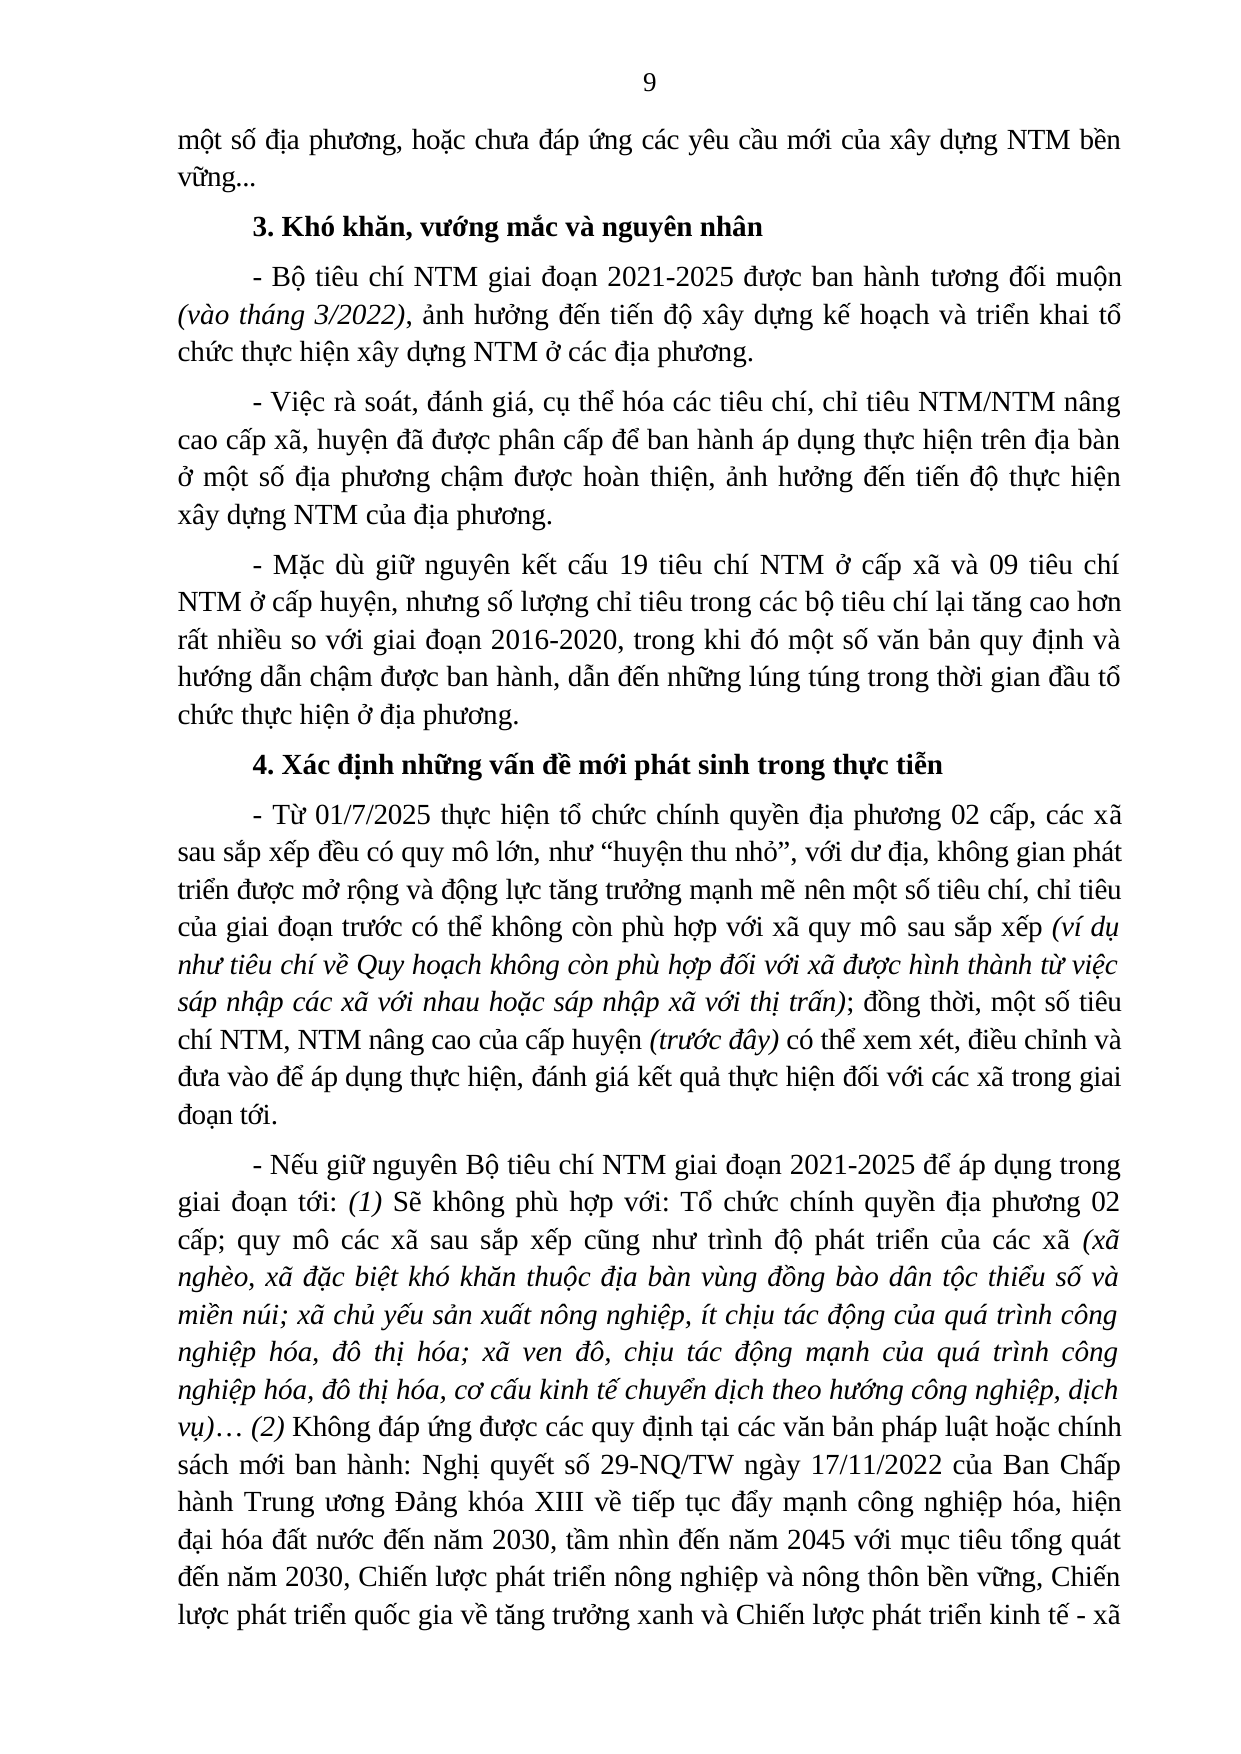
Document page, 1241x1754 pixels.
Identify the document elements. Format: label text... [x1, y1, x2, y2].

text - Việc rà soát, đánh giá, cụ thể hóa các tiêu chí, chỉ tiêu NTM/NTM nâng cao cấp xã, huyện đã được phân cấp để ban hành áp dụng thực hiện trên địa bàn ở một số địa phương chậm được hoàn thiện, ảnh hưởng đến tiến độ thực hiện xây dựng NTM của địa phương. [177, 381, 1122, 531]
text - Mặc dù giữ nguyên kết cấu 19 tiêu chí NTM ở cấp xã và 09 tiêu chí NTM ở cấp huyện, nhưng số lượng chỉ tiêu trong các bộ tiêu chí lại tăng cao hơn rất nhiều so với giai đoạn 2016-2020, trong khi đó một số văn bản quy định và hướng dẫn chậm được ban hành, dẫn đến những lúng túng trong thời gian đầu tổ chức thực hiện ở địa phương. [177, 543, 1122, 731]
text 3. Khó khăn, vướng mắc và nguyên nhân [177, 206, 1122, 243]
text - Bộ tiêu chí NTM giai đoạn 2021-2025 được ban hành tương đối muộn (vào tháng 3/2022), ảnh hưởng đến tiến độ xây dựng kế hoạch và triển khai tổ chức thực hiện xây dựng NTM ở các địa phương. [177, 256, 1122, 368]
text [177, 118, 1122, 193]
text - Từ 01/7/2025 thực hiện tổ chức chính quyền địa phương 02 cấp, các xã sau sắp xếp đều có quy mô lớn, như “huyện thu nhỏ”, với dư địa, không gian phát triển được mở rộng và động lực tăng trưởng mạnh mẽ nên một số tiêu chí, chỉ tiêu của giai đoạn trước có thể không còn phù hợp với xã quy mô sau sắp xếp (ví dụ như tiêu chí về Quy hoạch không còn phù hợp đối với xã được hình thành từ việc sáp nhập các xã với nhau hoặc sáp nhập xã với thị trấn); đồng thời, một số tiêu chí NTM, NTM nâng cao của cấp huyện (trước đây) có thể xem xét, điều chỉnh và đưa vào để áp dụng thực hiện, đánh giá kết quả thực hiện đối với các xã trong giai đoạn tới. [177, 793, 1122, 1131]
text 4. Xác định những vấn đề mới phát sinh trong thực tiễn [177, 743, 1122, 781]
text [177, 1143, 1122, 1631]
